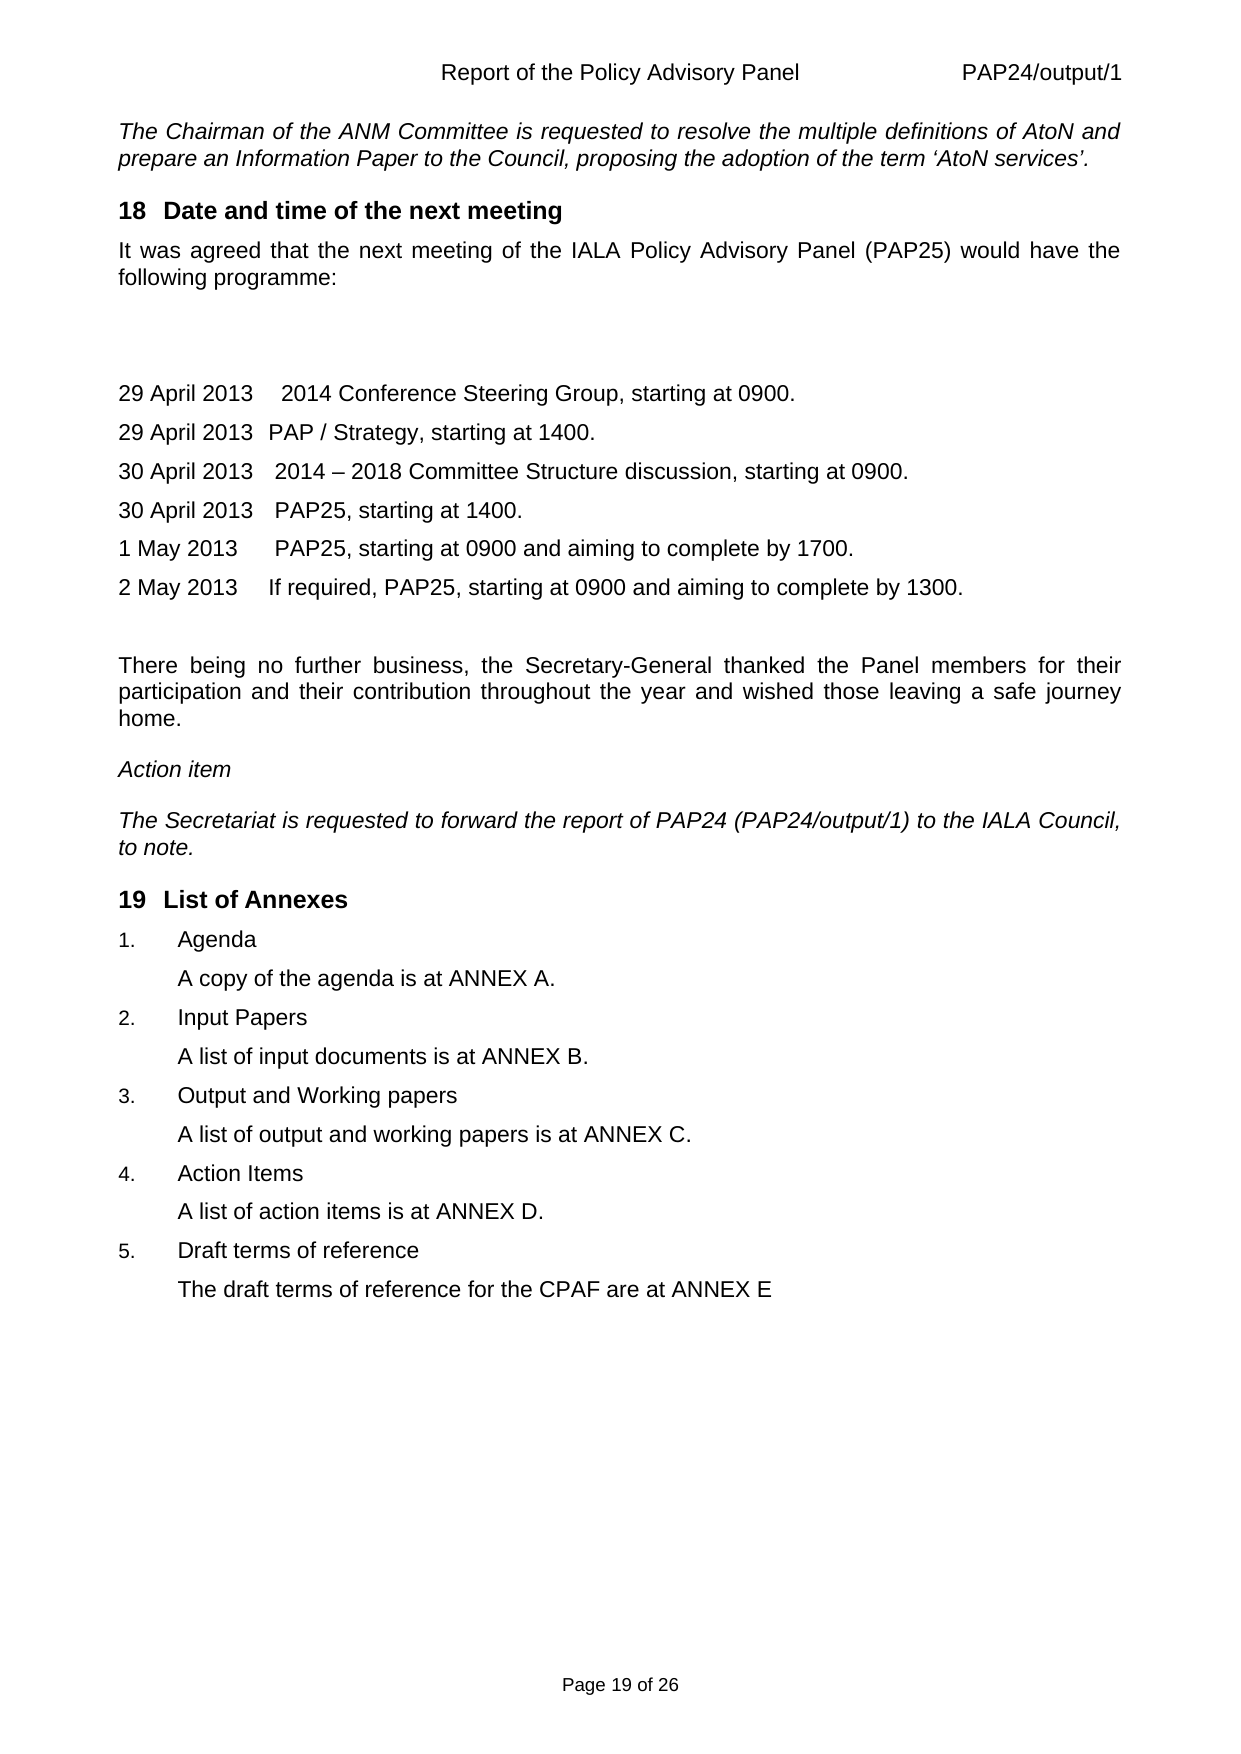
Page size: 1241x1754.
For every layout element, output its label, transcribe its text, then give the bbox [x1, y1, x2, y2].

text The Secretariat is requested to forward the report of PAP24 (PAP24/output/1) to the IALA Council, to note. [118, 807, 1122, 860]
list Agenda [118, 926, 1122, 953]
list The draft terms of reference for the CPAF are at ANNEX E [177, 1276, 1122, 1302]
text It was agreed that the next meeting of the IALA Policy Advisory Panel (PAP25) would have the following programme: [118, 237, 1122, 290]
list A list of action items is at ANNEX D. [177, 1198, 1122, 1225]
text 30 April 2013 PAP25, starting at 1400. [118, 497, 1122, 523]
text 29 April 2013 2014 Conference Steering Group, starting at 0900. [118, 380, 1122, 406]
text 1 May 2013 PAP25, starting at 0900 and aiming to complete by 1700. [118, 535, 1122, 562]
list A list of input documents is at ANNEX B. [177, 1043, 1122, 1069]
list Input Papers [118, 1004, 1122, 1030]
text Action item [118, 756, 1122, 782]
text 2 May 2013 If required, PAP25, starting at 0900 and aiming to complete by 1300. [118, 574, 1122, 601]
subtitle Date and time of the next meeting [118, 196, 1122, 224]
list Action Items [118, 1159, 1122, 1186]
list Draft terms of reference [118, 1237, 1122, 1263]
subtitle List of Annexes [118, 885, 1122, 914]
text The Chairman of the ANM Committee is requested to resolve the multiple definitions of AtoN and prepare an Information Paper to the Council, proposing the adoption of the term ‘AtoN services’. [118, 118, 1122, 171]
list Output and Working papers [118, 1082, 1122, 1108]
text 30 April 2013 2014 – 2018 Committee Structure discussion, starting at 0900. [118, 458, 1122, 484]
text 29 April 2013 PAP / Strategy, starting at 1400. [118, 419, 1122, 445]
text There being no further business, the Secretary-General thanked the Panel members for their participation and their contribution throughout the year and wished those leaving a safe journey home. [118, 652, 1122, 731]
list A list of output and working papers is at ANNEX C. [177, 1121, 1122, 1147]
list A copy of the agenda is at ANNEX A. [177, 965, 1122, 992]
